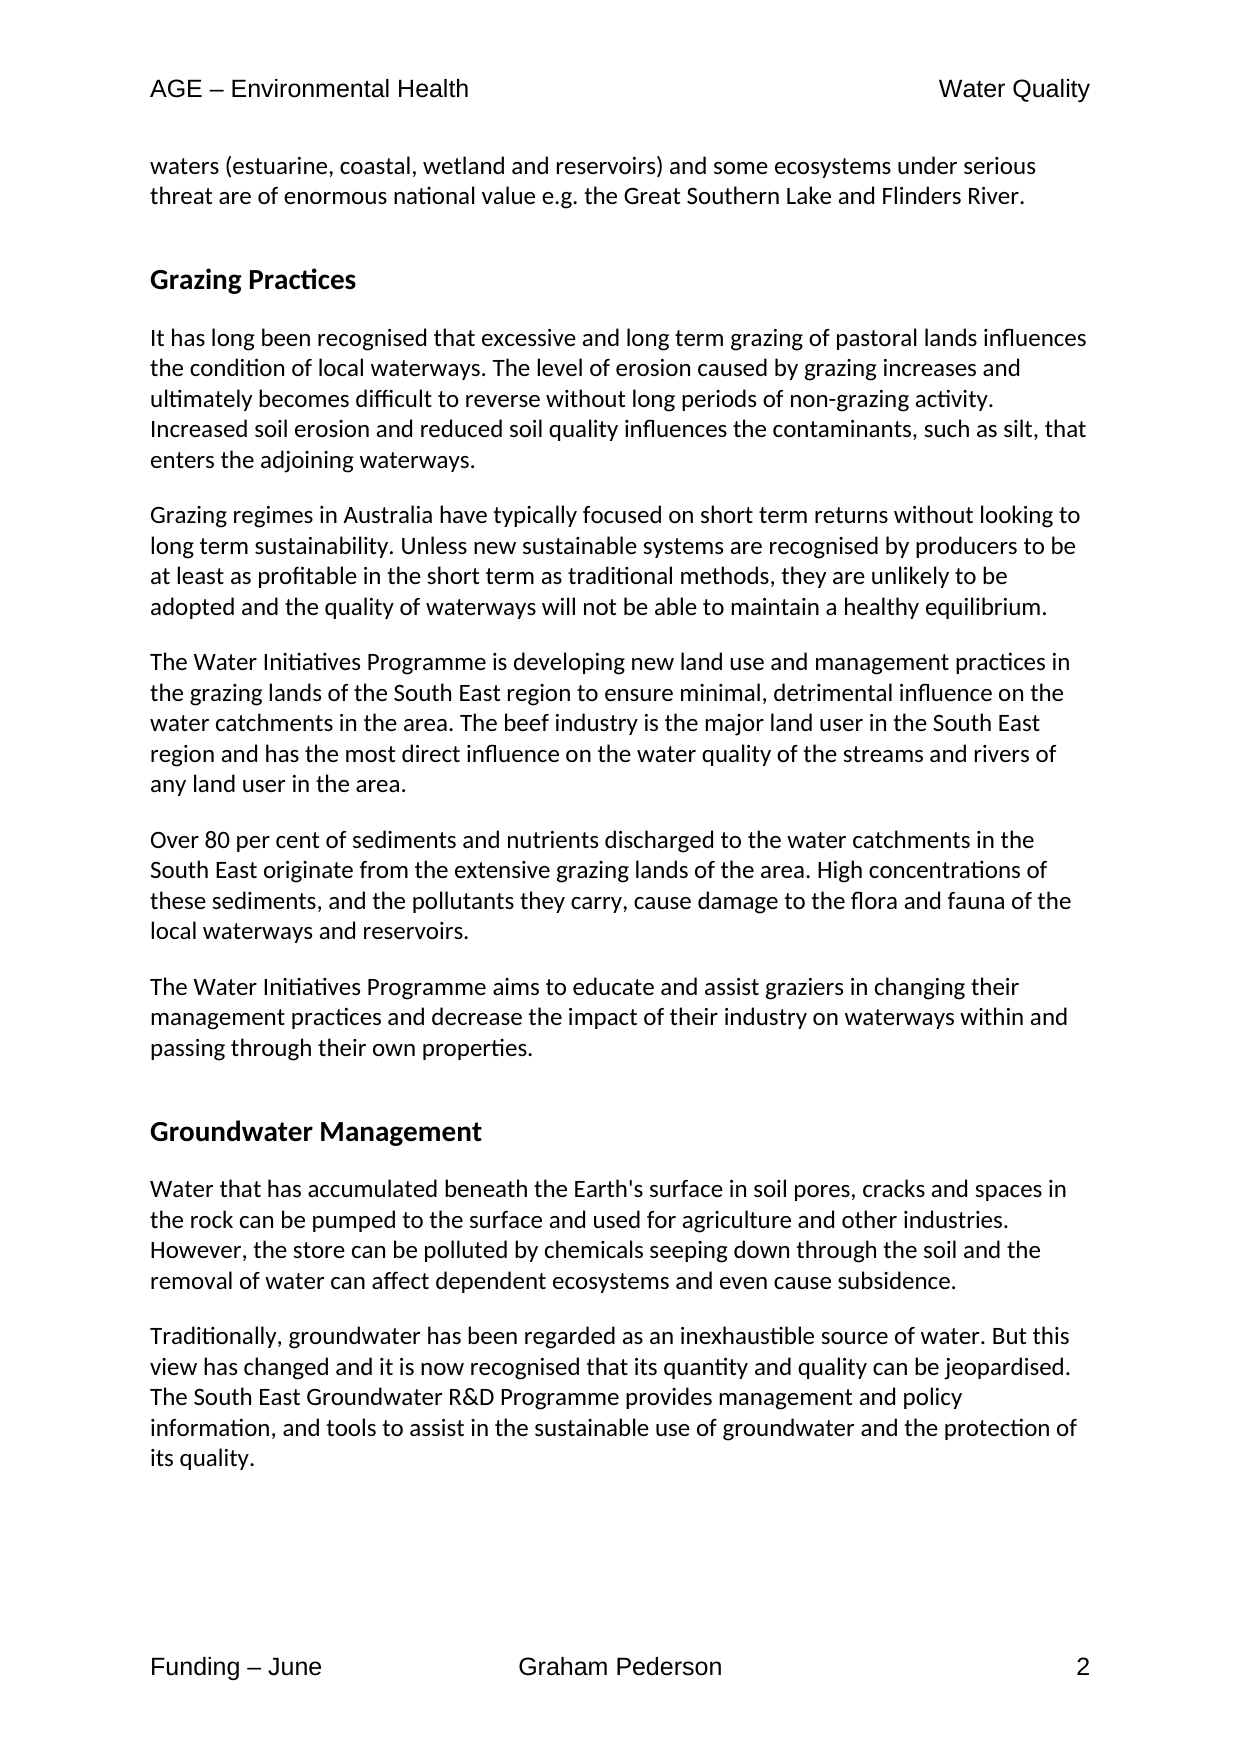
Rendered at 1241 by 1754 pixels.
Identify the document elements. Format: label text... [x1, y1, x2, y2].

text Over 80 per cent of sediments and nutrients discharged to the water catchments in the South East originate from the extensive grazing lands of the area. High concentrations of these sediments, and the pollutants they carry, cause damage to the flora and fauna of the local waterways and reservoirs. [150, 824, 1090, 946]
text Water that has accumulated beneath the Earth's surface in soil pores, cracks and spaces in the rock can be pumped to the surface and used for agriculture and other industries. However, the store can be polluted by chemicals seeping down through the soil and the removal of water can affect dependent ecosystems and even cause subsidence. [150, 1173, 1090, 1295]
text Groundwater Management [150, 1113, 1090, 1148]
text Grazing Practices [150, 261, 1090, 297]
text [150, 150, 1090, 211]
text The Water Initiatives Programme is developing new land use and management practices in the grazing lands of the South East region to ensure minimal, detrimental influence on the water catchments in the area. The beef industry is the major land user in the South East region and has the most direct influence on the water quality of the streams and rivers of any land user in the area. [150, 646, 1090, 799]
text It has long been recognised that excessive and long term grazing of pastoral lands influences the condition of local waterways. The level of erosion caused by grazing increases and ultimately becomes difficult to reverse without long periods of non-grazing activity. Increased soil erosion and reduced soil quality influences the contaminants, such as silt, that enters the adjoining waterways. [150, 322, 1090, 474]
text The Water Initiatives Programme aims to educate and assist graziers in changing their management practices and decrease the impact of their industry on waterways within and passing through their own properties. [150, 971, 1090, 1063]
text Traditionally, groundwater has been regarded as an inexhaustible source of water. But this view has changed and it is now recognised that its quantity and quality can be jeopardised. The South East Groundwater R&D Programme provides management and policy information, and tools to assist in the sustainable use of groundwater and the protection of its quality. [150, 1320, 1090, 1473]
text Grazing regimes in Australia have typically focused on short term returns without looking to long term sustainability. Unless new sustainable systems are recognised by producers to be at least as profitable in the short term as traditional methods, they are unlikely to be adopted and the quality of waterways will not be able to maintain a healthy equilibrium. [150, 499, 1090, 621]
